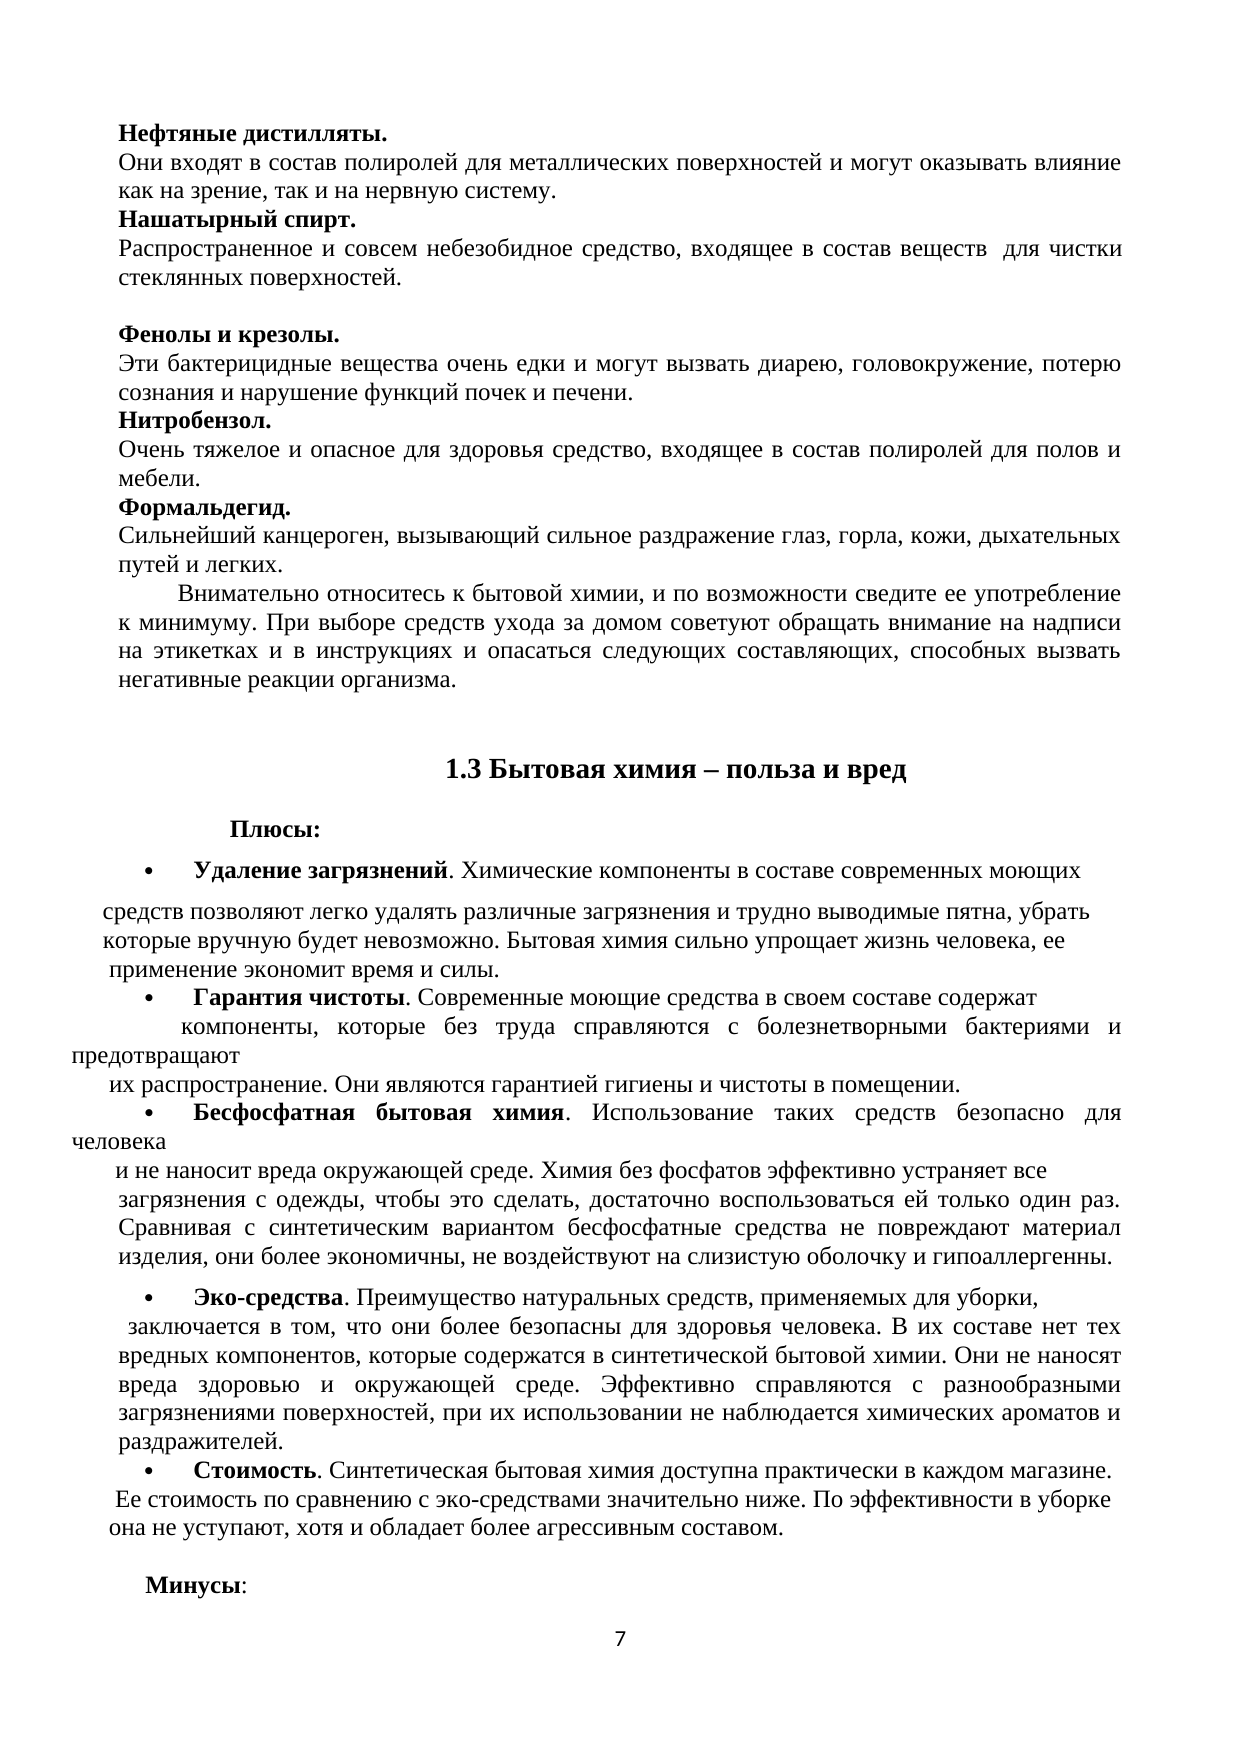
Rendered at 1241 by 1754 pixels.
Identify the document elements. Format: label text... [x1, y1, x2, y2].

text Нашатырный спирт. [118, 204, 1122, 233]
list Бесфосфатная бытовая химия. Использование таких средств безопасно для человека [71, 1097, 1122, 1155]
text Фенолы и крезолы. [118, 319, 1122, 348]
text Они входят в состав полиролей для металлических поверхностей и могут оказывать влияние как на зрение, так и на нервную систему. [118, 147, 1122, 204]
text Ее стоимость по сравнению с эко-средствами значительно ниже. По эффективности в уборке [71, 1484, 1122, 1512]
text Формальдегид. [118, 492, 1122, 521]
text заключается в том, что они более безопасны для здоровья человека. В их составе нет тех вредных компонентов, которые содержатся в синтетической бытовой химии. Они не наносят вреда здоровью и окружающей среде. Эффективно справляются с разнообразными загрязнениями поверхностей, при их использовании не наблюдается химических ароматов и раздражителей. [118, 1311, 1122, 1455]
list Стоимость. Синтетическая бытовая химия доступна практически в каждом магазине. [71, 1455, 1122, 1484]
list 1.3 Бытовая химия – польза и вред [229, 751, 1122, 784]
text применение экономит время и силы. [71, 954, 1122, 982]
text Нитробензол. [118, 406, 1122, 434]
text Эти бактерицидные вещества очень едки и могут вызвать диарею, головокружение, потерю сознания и нарушение функций почек и печени. [118, 348, 1122, 406]
list Эко-средства. Преимущество натуральных средств, применяемых для уборки, [71, 1282, 1122, 1311]
text их распространение. Они являются гарантией гигиены и чистоты в помещении. [71, 1069, 1122, 1097]
text загрязнения с одежды, чтобы это сделать, достаточно воспользоваться ей только один раз. Сравнивая с синтетическим вариантом бесфосфатные средства не повреждают материал изделия, они более экономичны, не воздействуют на слизистую оболочку и гипоаллергенны. [118, 1184, 1122, 1270]
text Нефтяные дистилляты. [118, 118, 1122, 147]
text Сильнейший канцероген, вызывающий сильное раздражение глаз, горла, кожи, дыхательных путей и легких. [118, 521, 1122, 578]
text средств позволяют легко удалять различные загрязнения и трудно выводимые пятна, убрать [71, 896, 1122, 925]
text которые вручную будет невозможно. Бытовая химия сильно упрощает жизнь человека, ее [71, 925, 1122, 954]
text и не наносит вреда окружающей среде. Химия без фосфатов эффективно устраняет все [71, 1155, 1122, 1184]
list Удаление загрязнений. Химические компоненты в составе современных моющих [71, 855, 1122, 884]
text Внимательно относитесь к бытовой химии, и по возможности сведите ее употребление к минимуму. При выборе средств ухода за домом советуют обращать внимание на надписи на этикетках и в инструкциях и опасаться следующих составляющих, способных вызвать негативные реакции организма. [118, 578, 1122, 693]
text она не уступают, хотя и обладает более агрессивным составом. [71, 1512, 1122, 1541]
text Минусы: [145, 1570, 1122, 1599]
text Распространенное и совсем небезобидное средство, входящее в состав веществ для чистки стеклянных поверхностей. [118, 233, 1122, 291]
list Гарантия чистоты. Современные моющие средства в своем составе содержат [71, 982, 1122, 1011]
text Очень тяжелое и опасное для здоровья средство, входящее в состав полиролей для полов и мебели. [118, 434, 1122, 492]
list Плюсы: [229, 814, 1122, 842]
text компоненты, которые без труда справляются с болезнетворными бактериями и предотвращают [71, 1011, 1122, 1069]
